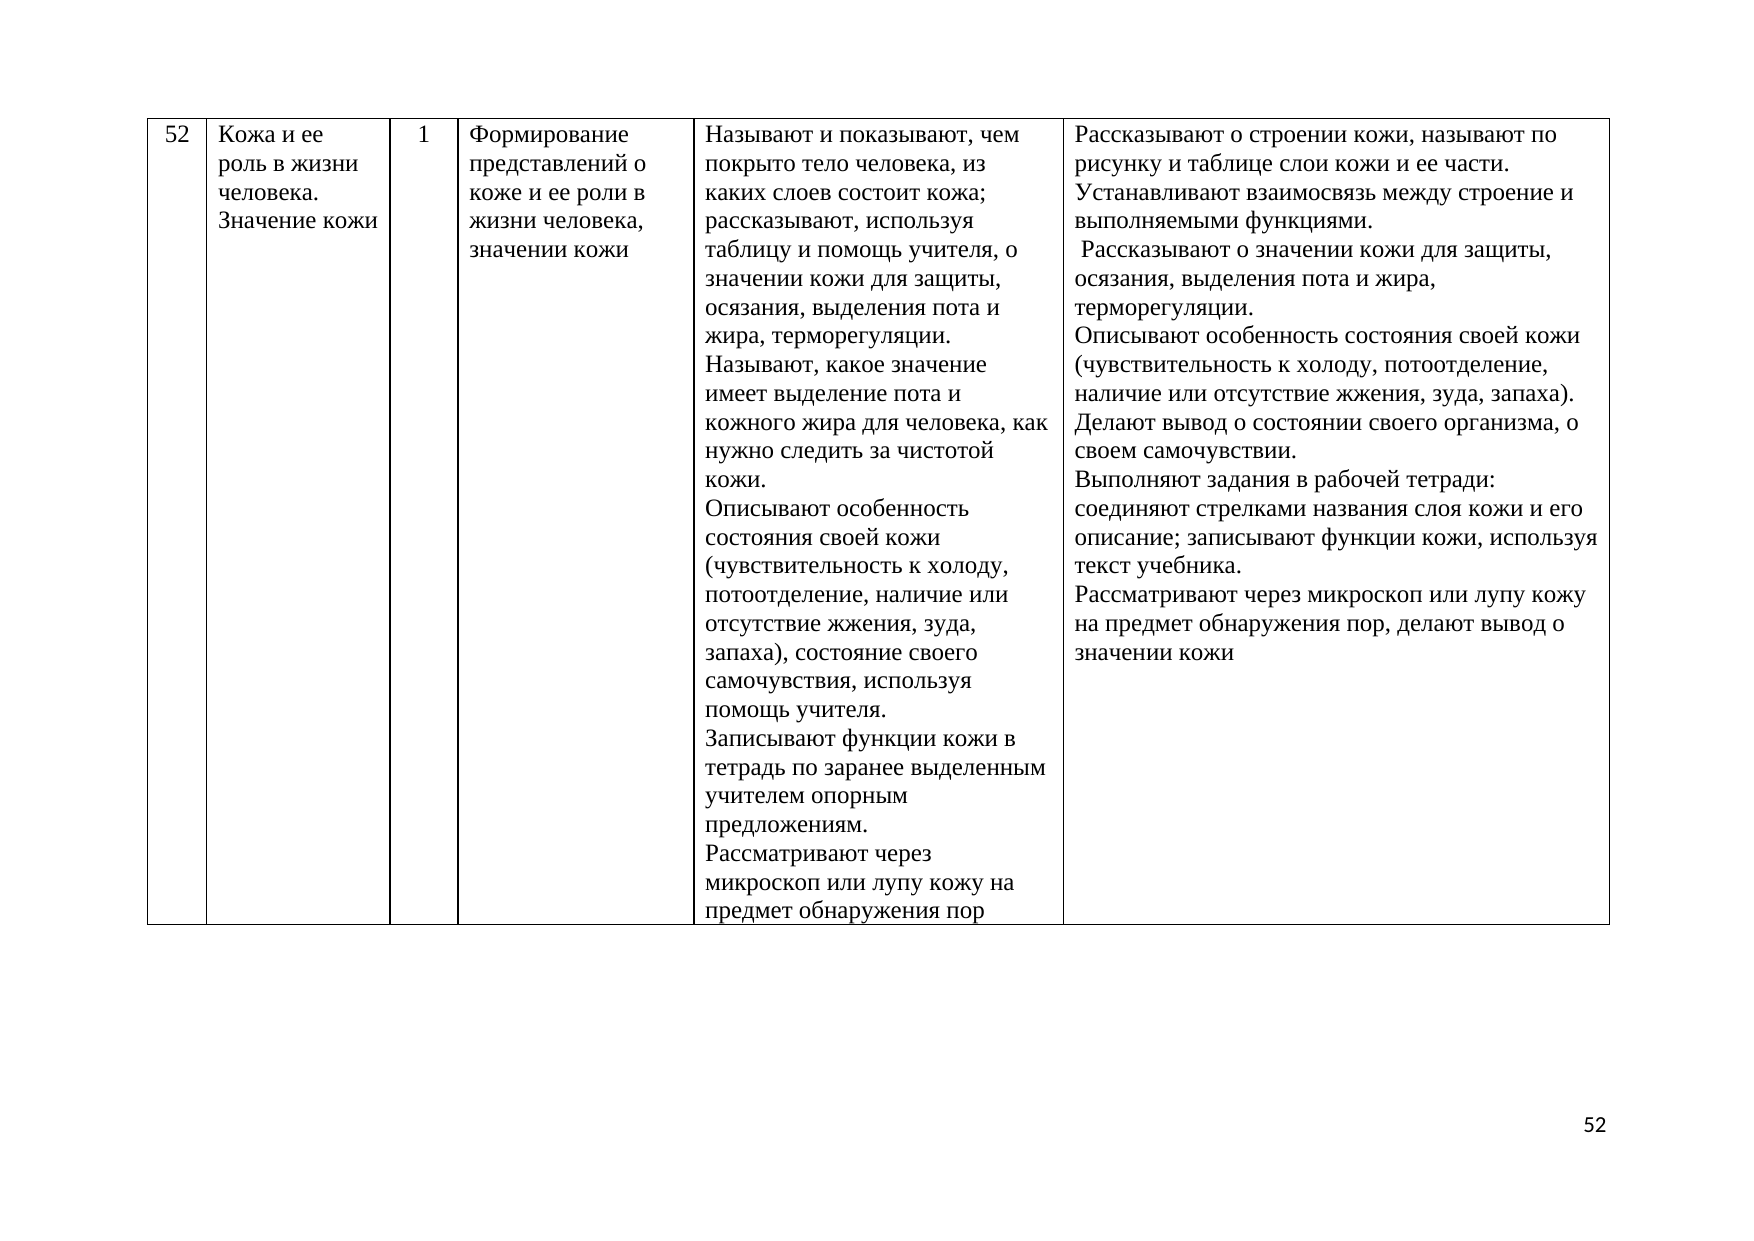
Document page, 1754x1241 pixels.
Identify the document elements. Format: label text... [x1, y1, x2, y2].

table_cell Называют и показывают, чем покрыто тело человека, из каких слоев состоит кожа; рассказывают, используя таблицу и помощь учителя, о значении кожи для защиты, осязания, выделения пота и жира, терморегуляции. Называют, какое значение имеет выделение пота и кожного жира для человека, как нужно следить за чистотой кожи. Описывают особенность состояния своей кожи (чувствительность к холоду, потоотделение, наличие или отсутствие жжения, зуда, запаха), состояние своего самочувствия, используя помощь учителя. Записывают функции кожи в тетрадь по заранее выделенным учителем опорным предложениям. Рассматривают через микроскоп или лупу кожу на предмет обнаружения пор [695, 119, 1063, 924]
table_cell Формирование представлений о коже и ее роли в жизни человека, значении кожи [459, 119, 693, 924]
table_cell 1 [391, 119, 457, 924]
table_cell Кожа и ее роль в жизни человека. Значение кожи [207, 119, 389, 924]
table_cell 52 [148, 119, 206, 924]
table_cell Рассказывают о строении кожи, называют по рисунку и таблице слои кожи и ее части. Устанавливают взаимосвязь между строение и выполняемыми функциями. Рассказывают о значении кожи для защиты, осязания, выделения пота и жира, терморегуляции. Описывают особенность состояния своей кожи (чувствительность к холоду, потоотделение, наличие или отсутствие жжения, зуда, запаха). Делают вывод о состоянии своего организма, о своем самочувствии. Выполняют задания в рабочей тетради: соединяют стрелками названия слоя кожи и его описание; записывают функции кожи, используя текст учебника. Рассматривают через микроскоп или лупу кожу на предмет обнаружения пор, делают вывод о значении кожи [1064, 119, 1609, 924]
